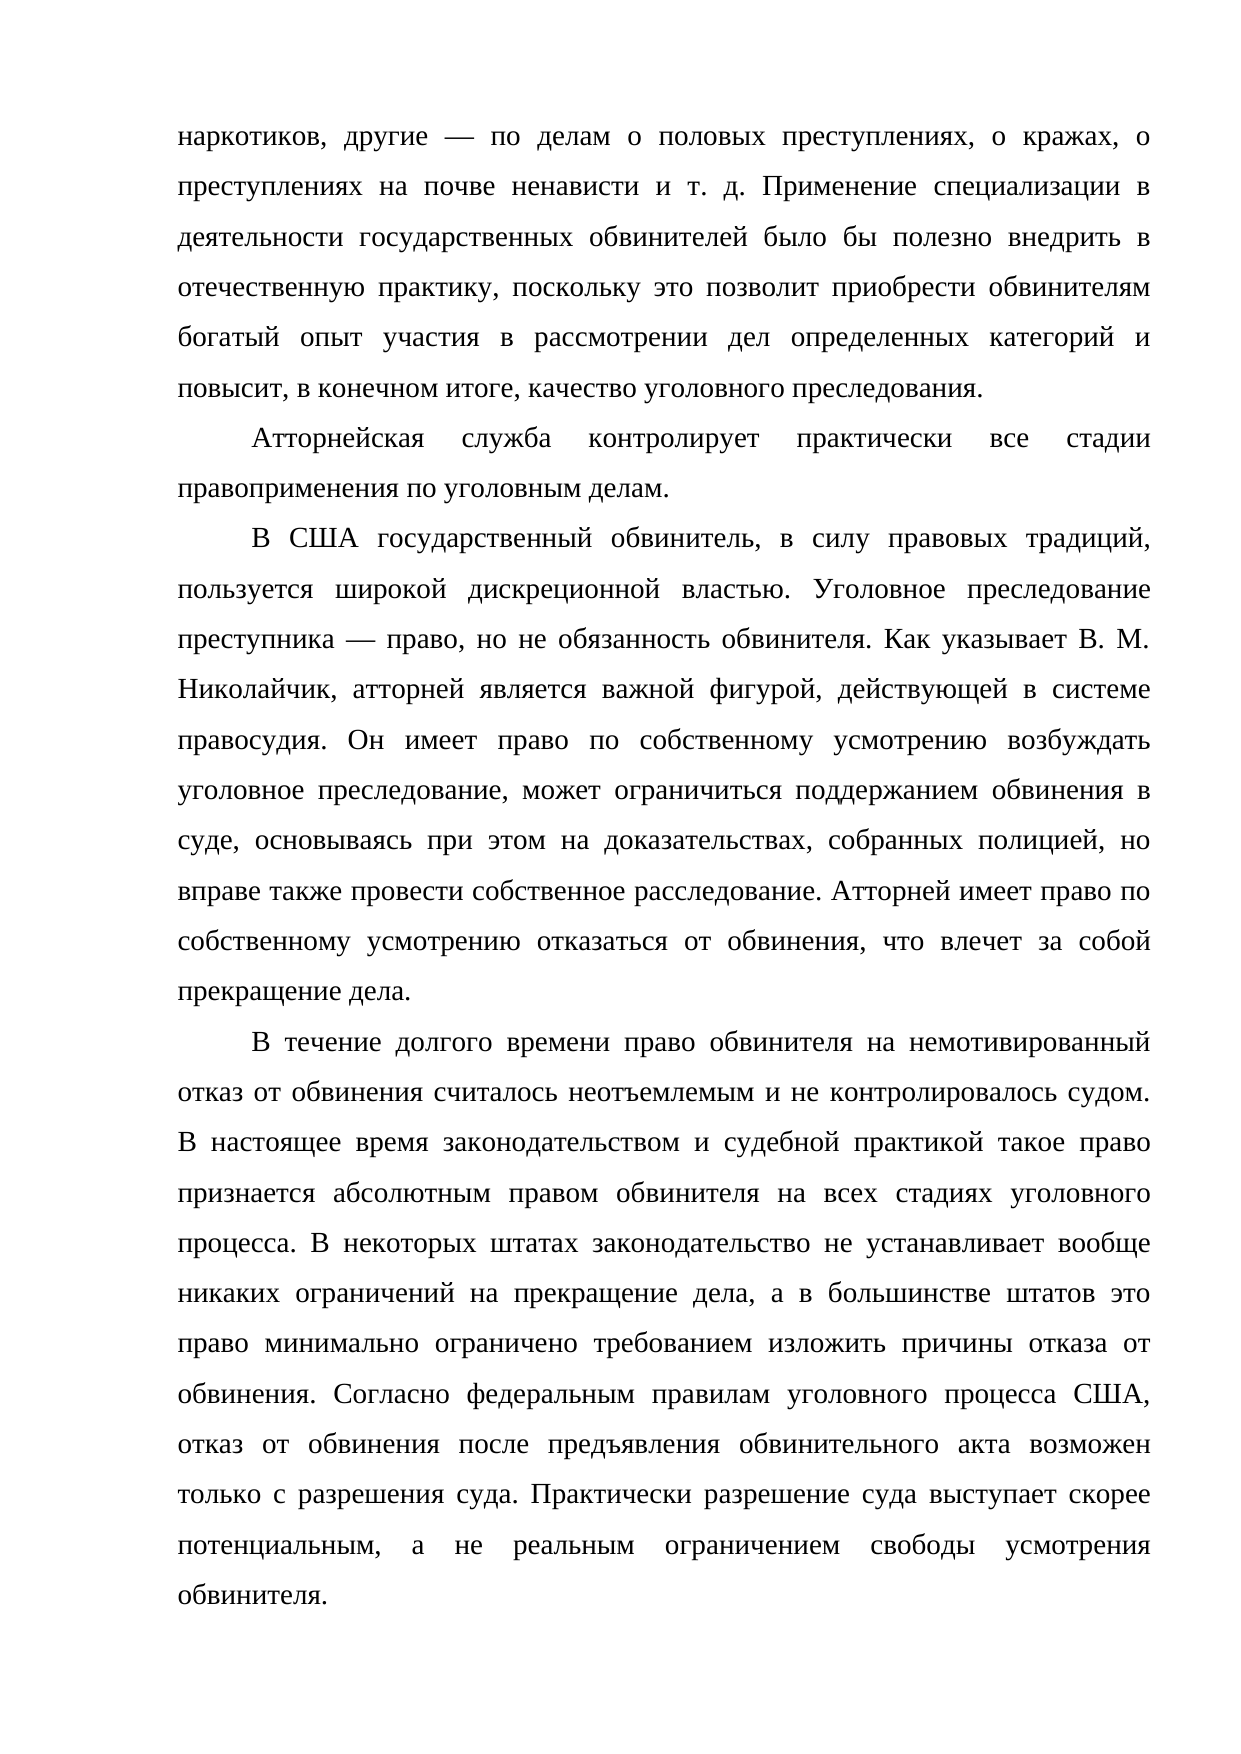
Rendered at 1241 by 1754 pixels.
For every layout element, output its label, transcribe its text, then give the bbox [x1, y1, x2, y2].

text В США государственный обвинитель, в силу правовых традиций, пользуется широкой дискреционной властью. Уголовное преследование преступника — право, но не обязанность обвинителя. Как указывает В. М. Николайчик, атторней является важной фигурой, действующей в системе правосудия. Он имеет право по собственному усмотрению возбуждать уголовное преследование, может ограничиться поддержанием обвинения в суде, основываясь при этом на доказательствах, собранных полицией, но вправе также провести собственное расследование. Атторней имеет право по собственному усмотрению отказаться от обвинения, что влечет за собой прекращение дела. [177, 521, 1152, 1007]
text В течение долгого времени право обвинителя на немотивированный отказ от обвинения считалось неотъемлемым и не контролировалось судом. В настоящее время законодательством и судебной практикой такое право признается абсолютным правом обвинителя на всех стадиях уголовного процесса. В некоторых штатах законодательство не устанавливает вообще никаких ограничений на прекращение дела, а в большинстве штатов это право минимально ограничено требованием изложить причины отказа от обвинения. Согласно федеральным правилам уголовного процесса США, отказ от обвинения после предъявления обвинительного акта возможен только с разрешения суда. Практически разрешение суда выступает скорее потенциальным, а не реальным ограничением свободы усмотрения обвинителя. [177, 1024, 1152, 1611]
text Атторнейская служба контролирует практически все стадии правоприменения по уголовным делам. [177, 420, 1152, 504]
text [177, 118, 1152, 403]
